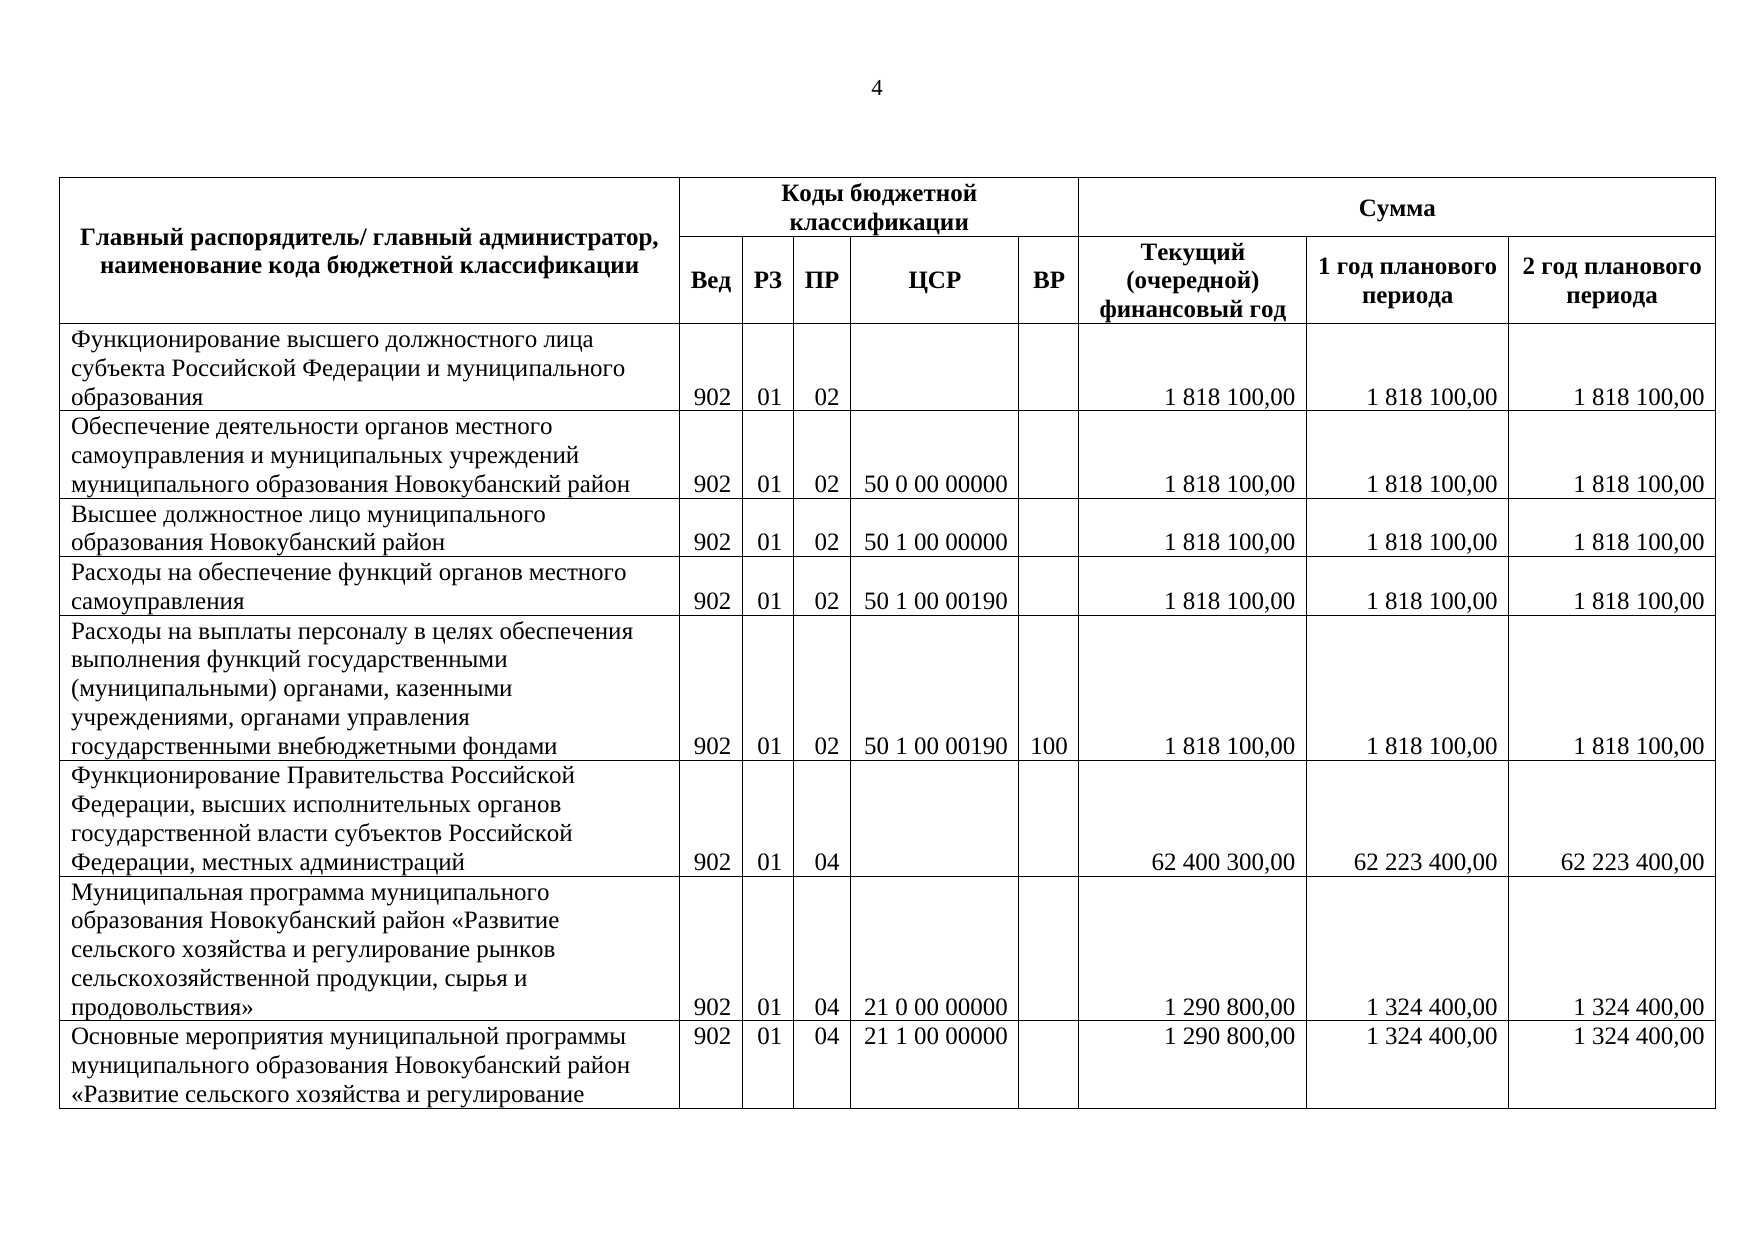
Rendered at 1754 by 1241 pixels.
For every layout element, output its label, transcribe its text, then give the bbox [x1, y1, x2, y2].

table_cell 01 [743, 761, 793, 876]
table_cell 01 [743, 616, 793, 759]
table_header Главный распорядитель/ главный администратор, наименование кода бюджетной классификации [60, 178, 679, 323]
table_cell 50 1 00 00190 [851, 616, 1018, 759]
table_cell РЗ [743, 237, 793, 323]
table_cell 01 [743, 324, 793, 410]
table_cell [1019, 1021, 1078, 1108]
table_cell [1019, 761, 1078, 876]
table_cell [1019, 557, 1078, 615]
table_cell 21 1 00 00000 [851, 1021, 1018, 1108]
table_cell ЦСР [851, 237, 1018, 323]
table_cell 1 324 400,00 [1307, 1021, 1508, 1108]
table_cell Вед [680, 237, 742, 323]
table_cell Расходы на обеспечение функций органов местного самоуправления [60, 557, 679, 615]
table_cell 04 [794, 761, 850, 876]
table_cell 01 [743, 499, 793, 556]
table_cell Функционирование высшего должностного лица субъекта Российской Федерации и муниципального образования [60, 324, 679, 410]
table_cell 1 818 100,00 [1307, 616, 1508, 759]
table_cell 01 [743, 1021, 793, 1108]
table_cell 902 [680, 761, 742, 876]
table_cell [1019, 499, 1078, 556]
table_cell 1 818 100,00 [1079, 616, 1306, 759]
table_cell 1 818 100,00 [1307, 557, 1508, 615]
table_cell 04 [794, 1021, 850, 1108]
table_cell [851, 324, 1018, 410]
table_cell 02 [794, 557, 850, 615]
table_cell 902 [680, 616, 742, 759]
table_cell [1019, 411, 1078, 498]
table_cell Муниципальная программа муниципального образования Новокубанский район «Развитие сельского хозяйства и регулирование рынков сельскохозяйственной продукции, сырья и продовольствия» [60, 877, 679, 1020]
table_header Коды бюджетной классификации [680, 178, 1078, 236]
table_cell Обеспечение деятельности органов местного самоуправления и муниципальных учреждений муниципального образования Новокубанский район [60, 411, 679, 498]
table_cell 02 [794, 324, 850, 410]
table_cell 1 290 800,00 [1079, 1021, 1306, 1108]
table_cell 02 [794, 616, 850, 759]
table_cell 1 818 100,00 [1079, 499, 1306, 556]
table_cell 02 [794, 499, 850, 556]
table_cell 1 818 100,00 [1307, 411, 1508, 498]
table_cell 01 [743, 877, 793, 1020]
table_cell [851, 761, 1018, 876]
table_cell 62 400 300,00 [1079, 761, 1306, 876]
table_cell 2 год планового периода [1509, 237, 1715, 323]
table_cell 1 818 100,00 [1079, 557, 1306, 615]
table_cell 1 818 100,00 [1509, 324, 1715, 410]
table_cell 902 [680, 877, 742, 1020]
table_cell 1 818 100,00 [1509, 557, 1715, 615]
table_cell 1 818 100,00 [1307, 324, 1508, 410]
table_cell 62 223 400,00 [1307, 761, 1508, 876]
table_cell 21 0 00 00000 [851, 877, 1018, 1020]
table_cell Функционирование Правительства Российской Федерации, высших исполнительных органов государственной власти субъектов Российской Федерации, местных администраций [60, 761, 679, 876]
table_cell 1 818 100,00 [1509, 616, 1715, 759]
table_cell 100 [1019, 616, 1078, 759]
table_cell 1 818 100,00 [1509, 499, 1715, 556]
table_cell 902 [680, 557, 742, 615]
table_cell 1 324 400,00 [1509, 877, 1715, 1020]
table_cell 02 [794, 411, 850, 498]
table_cell 50 1 00 00000 [851, 499, 1018, 556]
table_cell 1 год планового периода [1307, 237, 1508, 323]
table_cell Текущий (очередной) финансовый год [1079, 237, 1306, 323]
table_cell 50 0 00 00000 [851, 411, 1018, 498]
table_header Сумма [1079, 178, 1715, 236]
table_cell 1 818 100,00 [1307, 499, 1508, 556]
table_cell 1 290 800,00 [1079, 877, 1306, 1020]
table_cell [1019, 877, 1078, 1020]
table_cell ПР [794, 237, 850, 323]
table_cell ВР [1019, 237, 1078, 323]
table_cell 01 [743, 557, 793, 615]
table_cell 04 [794, 877, 850, 1020]
table_cell 902 [680, 1021, 742, 1108]
table_cell 902 [680, 324, 742, 410]
table_cell 62 223 400,00 [1509, 761, 1715, 876]
table_cell 1 818 100,00 [1509, 411, 1715, 498]
table_cell 902 [680, 499, 742, 556]
table_cell 1 324 400,00 [1307, 877, 1508, 1020]
table_cell Высшее должностное лицо муниципального образования Новокубанский район [60, 499, 679, 556]
table_cell 50 1 00 00190 [851, 557, 1018, 615]
table_cell Расходы на выплаты персоналу в целях обеспечения выполнения функций государственными (муниципальными) органами, казенными учреждениями, органами управления государственными внебюджетными фондами [60, 616, 679, 759]
table_cell 1 818 100,00 [1079, 324, 1306, 410]
table_cell [1019, 324, 1078, 410]
table_cell 1 818 100,00 [1079, 411, 1306, 498]
table_cell 902 [680, 411, 742, 498]
table_cell 01 [743, 411, 793, 498]
table_cell 1 324 400,00 [1509, 1021, 1715, 1108]
